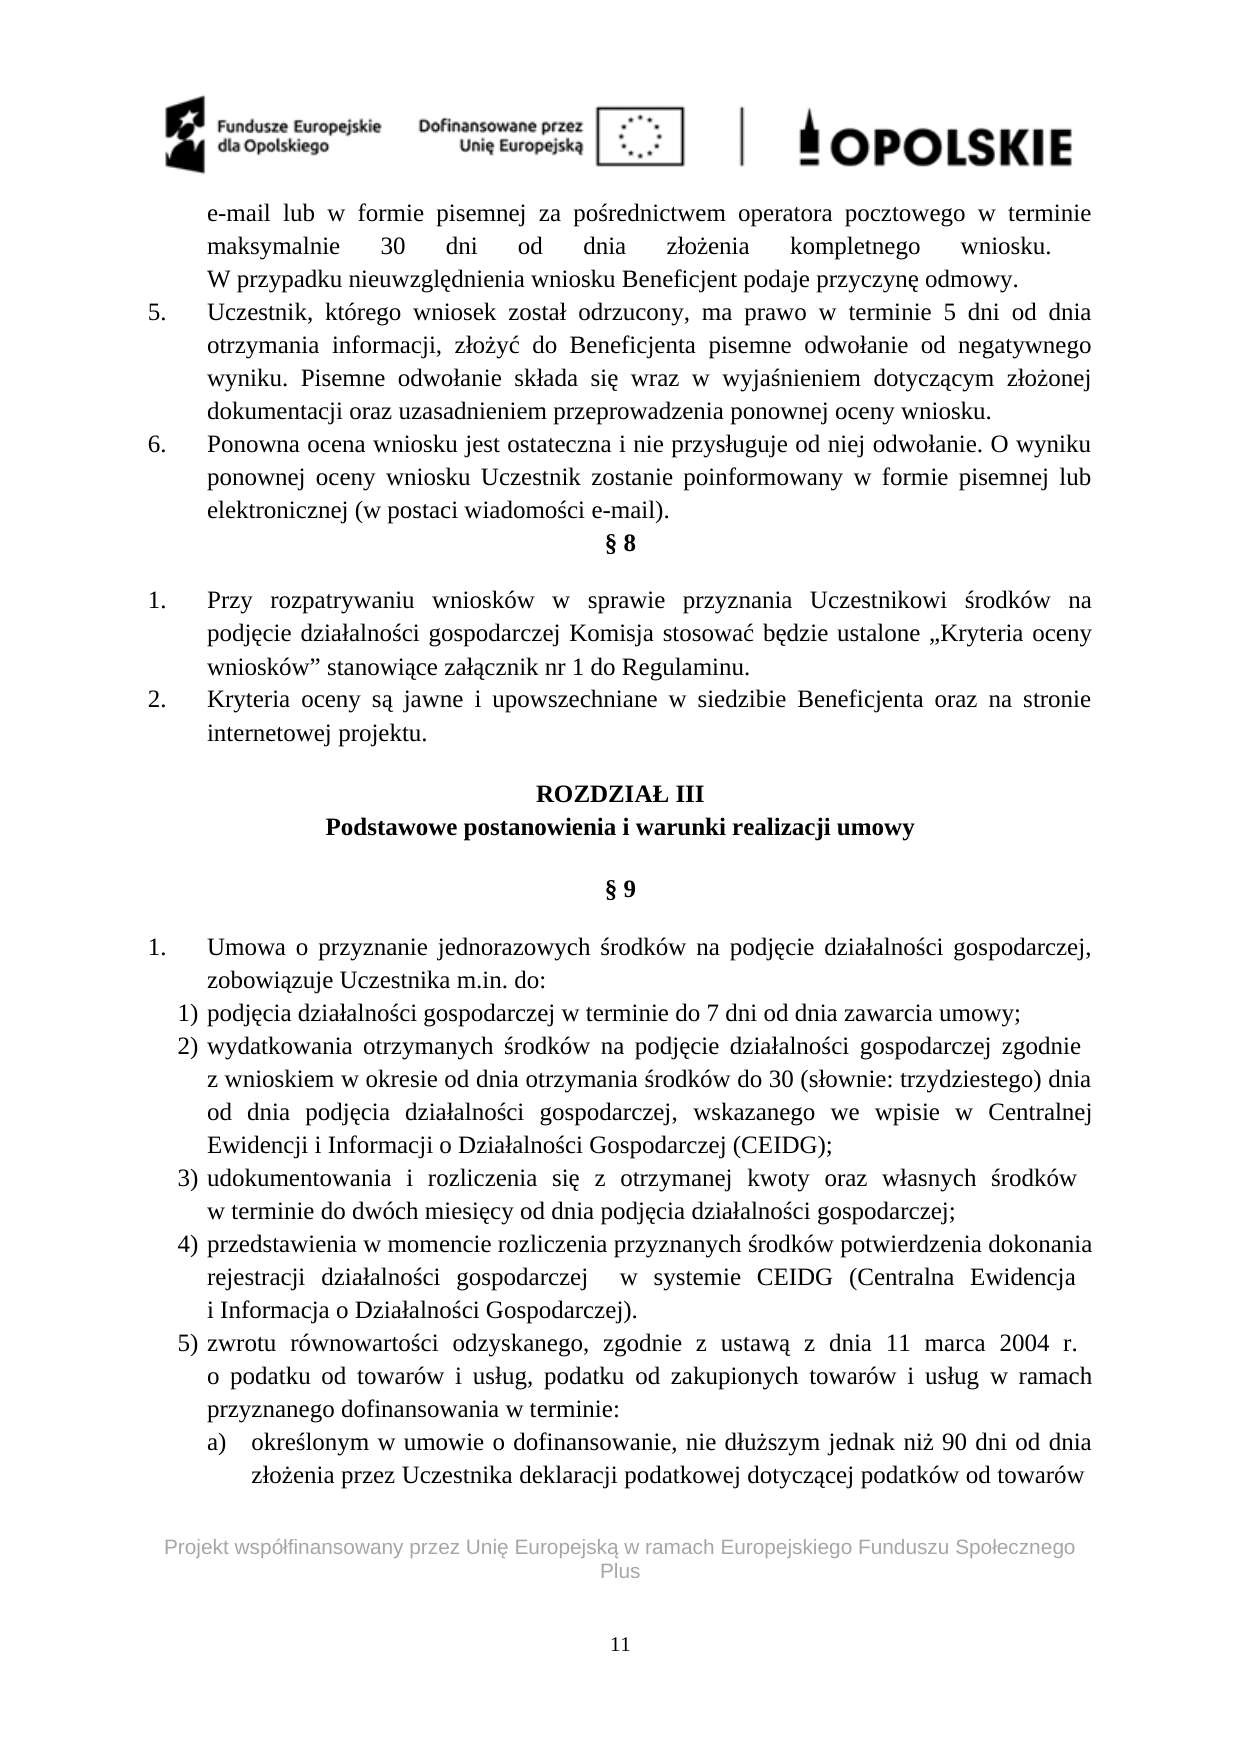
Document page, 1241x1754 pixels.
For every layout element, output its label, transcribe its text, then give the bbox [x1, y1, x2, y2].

text Podstawowe postanowienia i warunki realizacji umowy [148, 812, 1092, 841]
list zwrotu równowartości odzyskanego, zgodnie z ustawą z dnia 11 marca 2004 r. o podatku od towarów i usług, podatku od zakupionych towarów i usług w ramach przyznanego dofinansowania w terminie: [177, 1328, 1092, 1423]
list podjęcia działalności gospodarczej w terminie do 7 dni od dnia zawarcia umowy; [177, 998, 1092, 1026]
text § 8 [148, 528, 1092, 557]
list Uczestnik, którego wniosek został odrzucony, ma prawo w terminie 5 dni od dnia otrzymania informacji, złożyć do Beneficjenta pisemne odwołanie od negatywnego wyniku. Pisemne odwołanie składa się wraz w wyjaśnieniem dotyczącym złożonej dokumentacji oraz uzasadnieniem przeprowadzenia ponownej oceny wniosku. [148, 297, 1092, 425]
list wydatkowania otrzymanych środków na podjęcie działalności gospodarczej zgodnie z wnioskiem w okresie od dnia otrzymania środków do 30 (słownie: trzydziestego) dnia od dnia podjęcia działalności gospodarczej, wskazanego we wpisie w Centralnej Ewidencji i Informacji o Działalności Gospodarczej (CEIDG); [177, 1031, 1092, 1158]
picture [147, 73, 1092, 198]
list Ponowna ocena wniosku jest ostateczna i nie przysługuje od niej odwołanie. O wyniku ponownej oceny wniosku Uczestnik zostanie poinformowany w formie pisemnej lub elektronicznej (w postaci wiadomości e-mail). [148, 429, 1092, 524]
list Kryteria oceny są jawne i upowszechniane w siedzibie Beneficjenta oraz na stronie internetowej projektu. [148, 684, 1092, 746]
list Przy rozpatrywaniu wniosków w sprawie przyznania Uczestnikowi środków na podjęcie działalności gospodarczej Komisja stosować będzie ustalone „Kryteria oceny wniosków” stanowiące załącznik nr 1 do Regulaminu. [148, 586, 1092, 680]
text ROZDZIAŁ III [148, 779, 1092, 808]
text § 9 [148, 874, 1092, 903]
list Umowa o przyznanie jednorazowych środków na podjęcie działalności gospodarczej, zobowiązuje Uczestnika m.in. do: [148, 932, 1092, 993]
list udokumentowania i rozliczenia się z otrzymanej kwoty oraz własnych środków w terminie do dwóch miesięcy od dnia podjęcia działalności gospodarczej; [177, 1163, 1092, 1224]
list przedstawienia w momencie rozliczenia przyznanych środków potwierdzenia dokonania rejestracji działalności gospodarczej w systemie CEIDG (Centralna Ewidencja i Informacja o Działalności Gospodarczej). [177, 1229, 1092, 1324]
